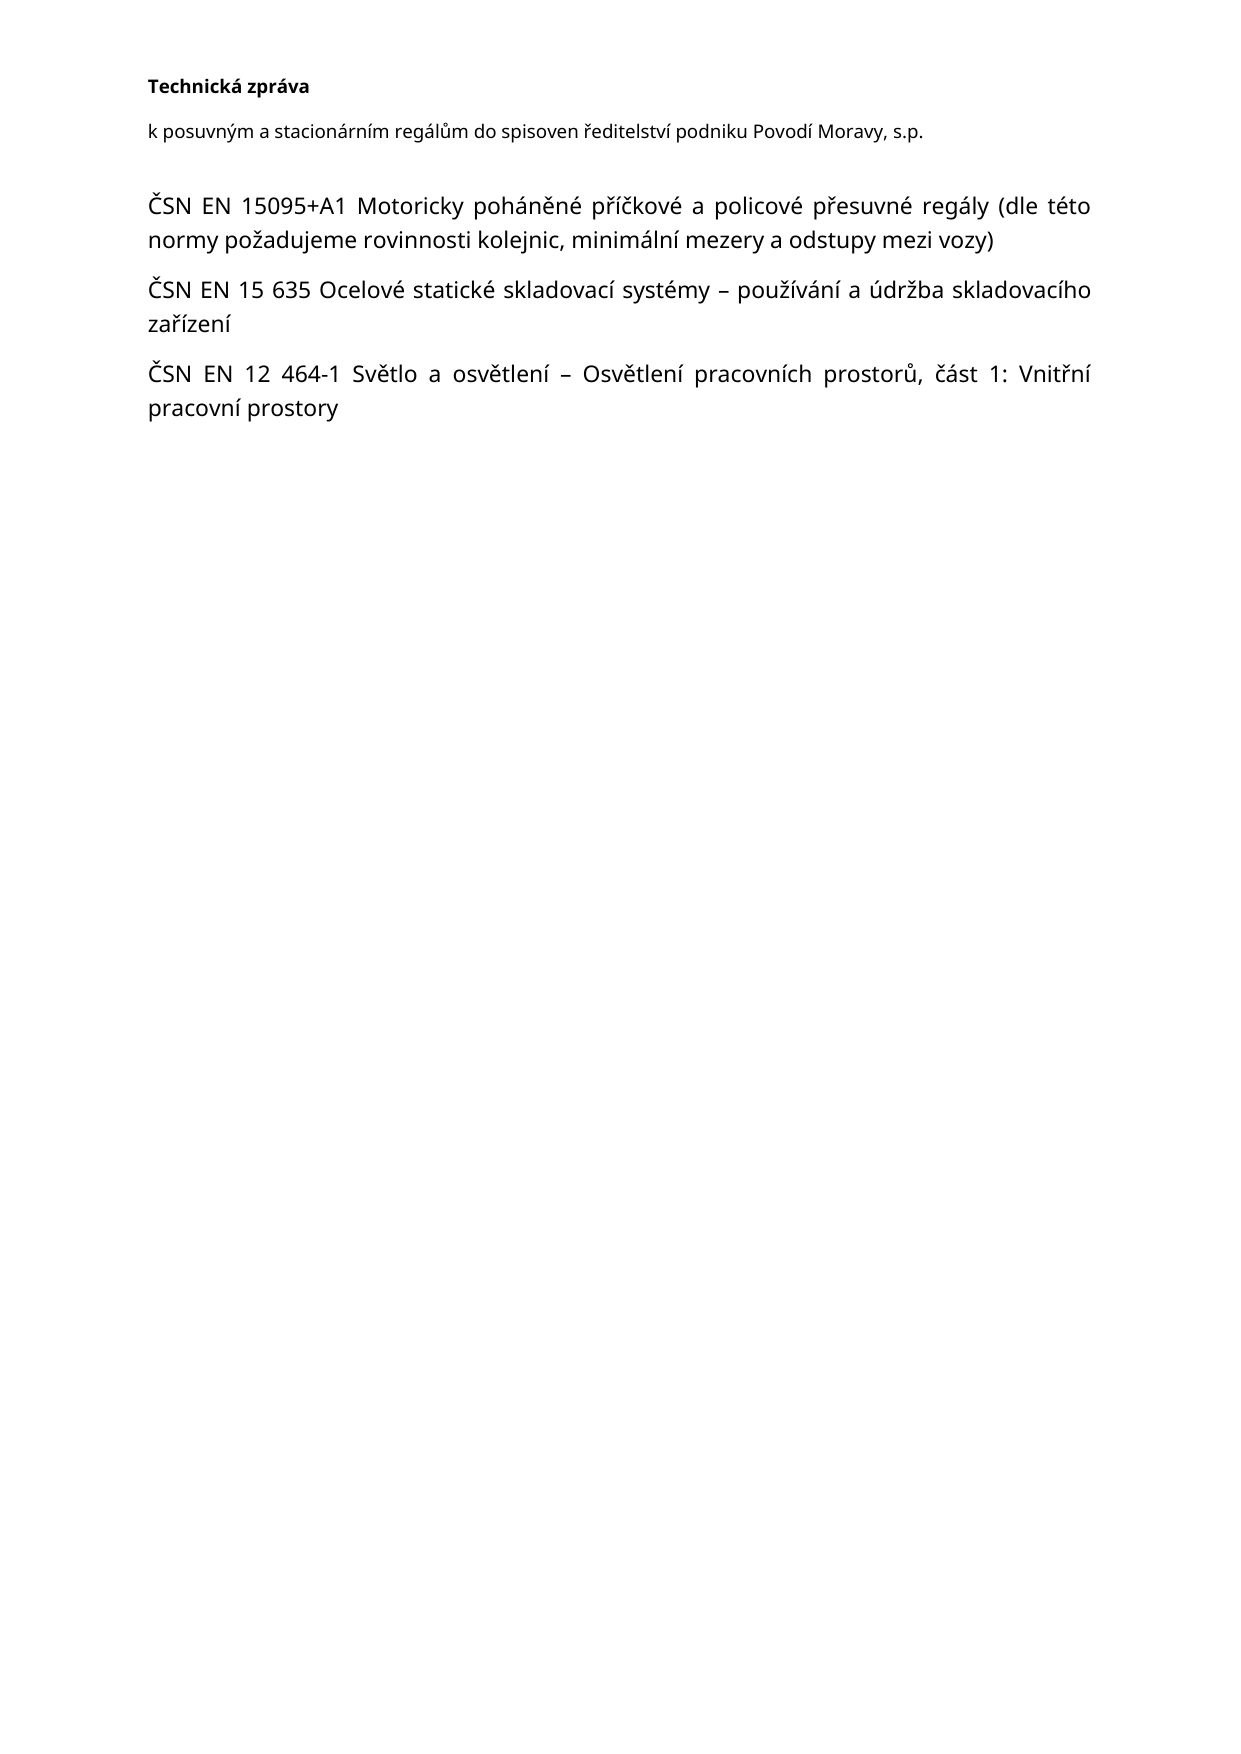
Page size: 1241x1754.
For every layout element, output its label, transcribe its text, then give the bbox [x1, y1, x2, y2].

text ČSN EN 15 635 Ocelové statické skladovací systémy – používání a údržba skladovacího zařízení [148, 274, 1093, 339]
text ČSN EN 15095+A1 Motoricky poháněné příčkové a policové přesuvné regály (dle této normy požadujeme rovinnosti kolejnic, minimální mezery a odstupy mezi vozy) [148, 190, 1093, 255]
text ČSN EN 12 464-1 Světlo a osvětlení – Osvětlení pracovních prostorů, část 1: Vnitřní pracovní prostory [148, 358, 1093, 423]
